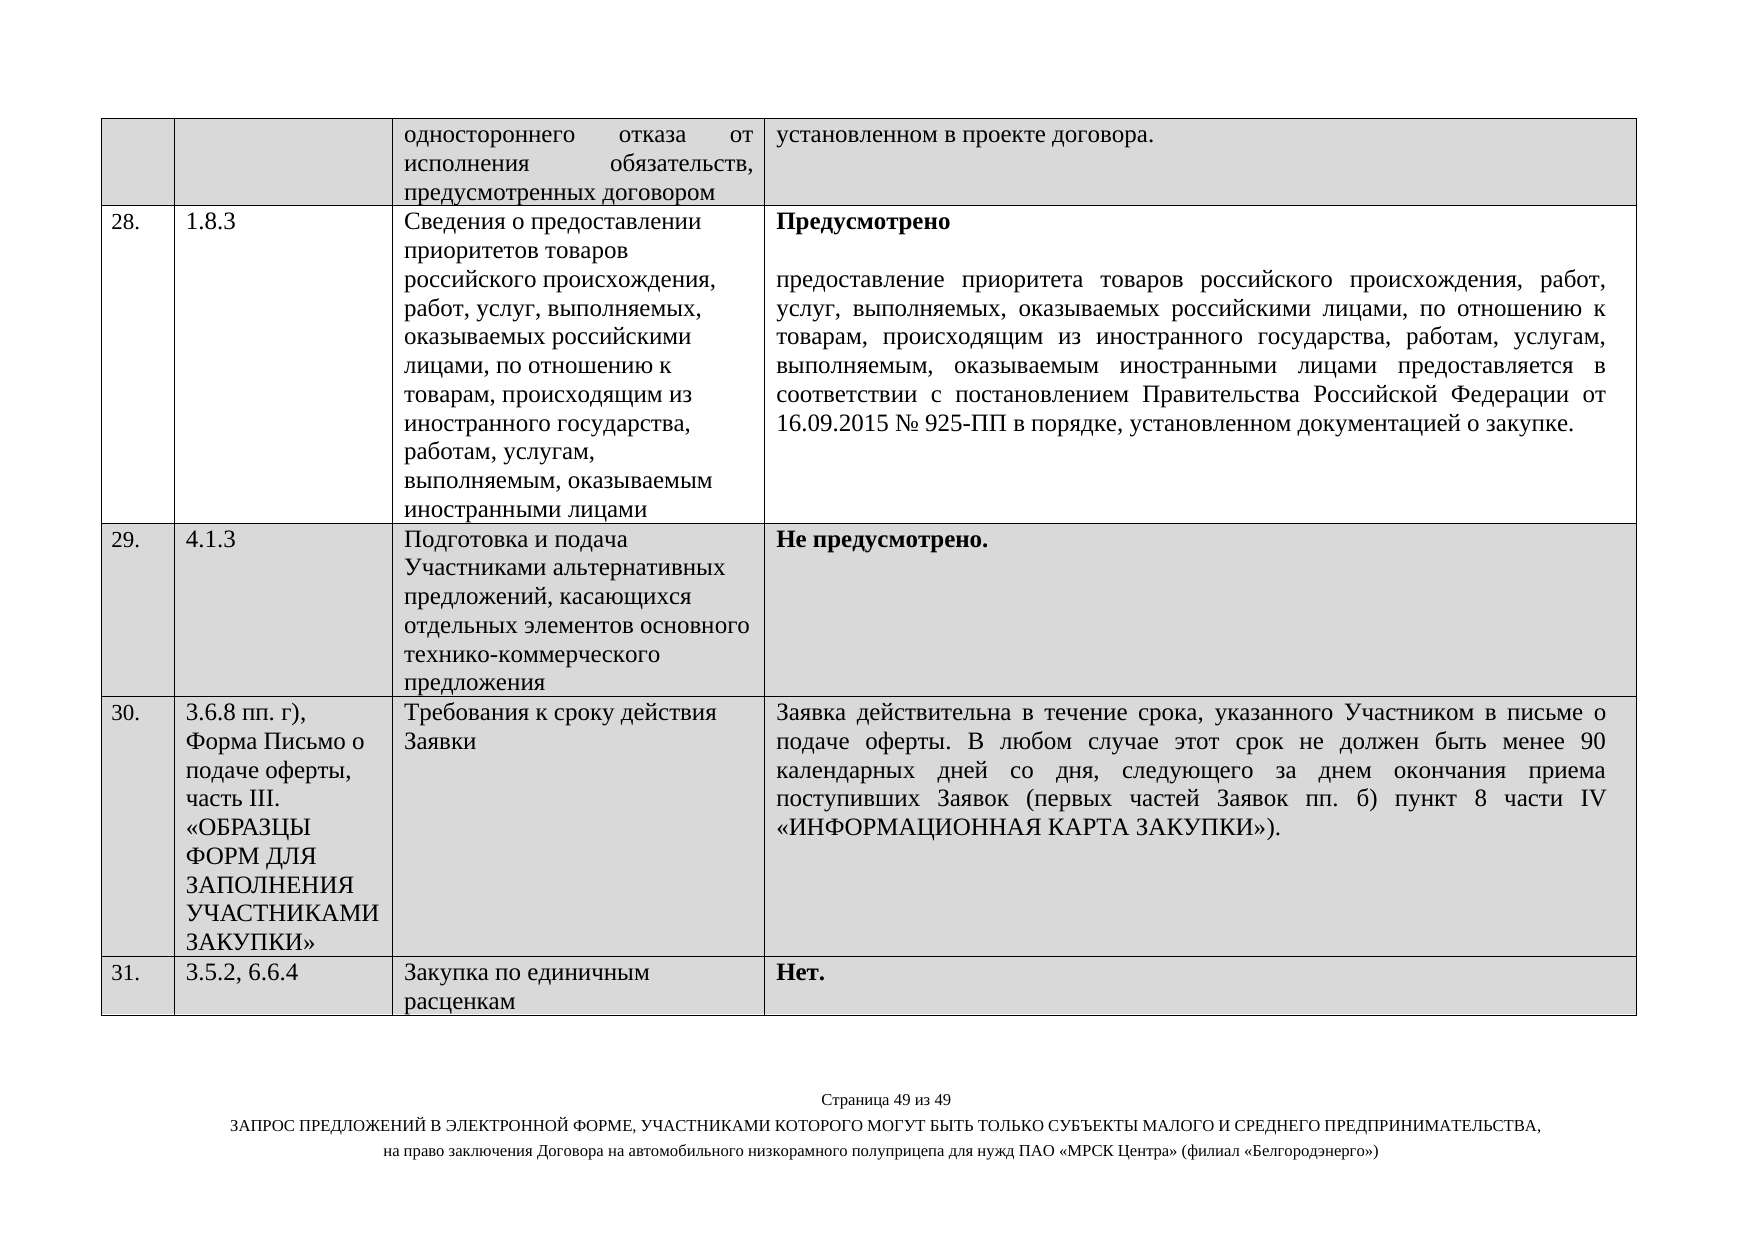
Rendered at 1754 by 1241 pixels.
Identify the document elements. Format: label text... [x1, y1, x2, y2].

table_cell Сведения о предоставлении приоритетов товаров российского происхождения, работ, услуг, выполняемых, оказываемых российскими лицами, по отношению к товарам, происходящим из иностранного государства, работам, услугам, выполняемым, оказываемым иностранными лицами [393, 206, 764, 523]
table_cell Не предусмотрено. [765, 524, 1636, 696]
table_cell 3.6.8 пп. г), Форма Письмо о подаче оферты, часть III. «ОБРАЗЦЫ ФОРМ ДЛЯ ЗАПОЛНЕНИЯ УЧАСТНИКАМИ ЗАКУПКИ» [175, 697, 392, 956]
table_cell Нет. [765, 957, 1636, 1014]
table_cell 3.5.2, 6.6.4 [175, 957, 392, 1014]
table_cell 4.1.3 [175, 524, 392, 696]
table_cell [102, 524, 174, 696]
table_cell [765, 119, 1636, 205]
table_cell Закупка по единичным расценкам [393, 957, 764, 1014]
table_cell [102, 697, 174, 956]
table_cell Предусмотрено предоставление приоритета товаров российского происхождения, работ, услуг, выполняемых, оказываемых российскими лицами, по отношению к товарам, происходящим из иностранного государства, работам, услугам, выполняемым, оказываемым иностранными лицами предоставляется в соответствии с постановлением Правительства Российской Федерации от 16.09.2015 № 925-ПП в порядке, установленном документацией о закупке. [765, 206, 1636, 523]
table_cell 7.4.5 [175, 119, 392, 205]
table_cell Подготовка и подача Участниками альтернативных предложений, касающихся отдельных элементов основного технико-коммерческого предложения [393, 524, 764, 696]
table_cell 1.8.5 [175, 206, 392, 523]
table_cell [102, 206, 174, 523]
table_cell [102, 957, 174, 1014]
table_cell Заявка действительна в течение срока, указанного Участником в письме о подаче оферты. В любом случае этот срок не должен быть менее 90 календарных дней со дня, следующего за днем окончания приема поступивших Заявок (первых частей Заявок пп. б) пункт 8 части IV «ИНФОРМАЦИОННАЯ КАРТА ЗАКУПКИ»). [765, 697, 1636, 956]
table_cell [102, 119, 174, 205]
table_cell Требования к сроку действия Заявки [393, 697, 764, 956]
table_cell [393, 119, 764, 205]
